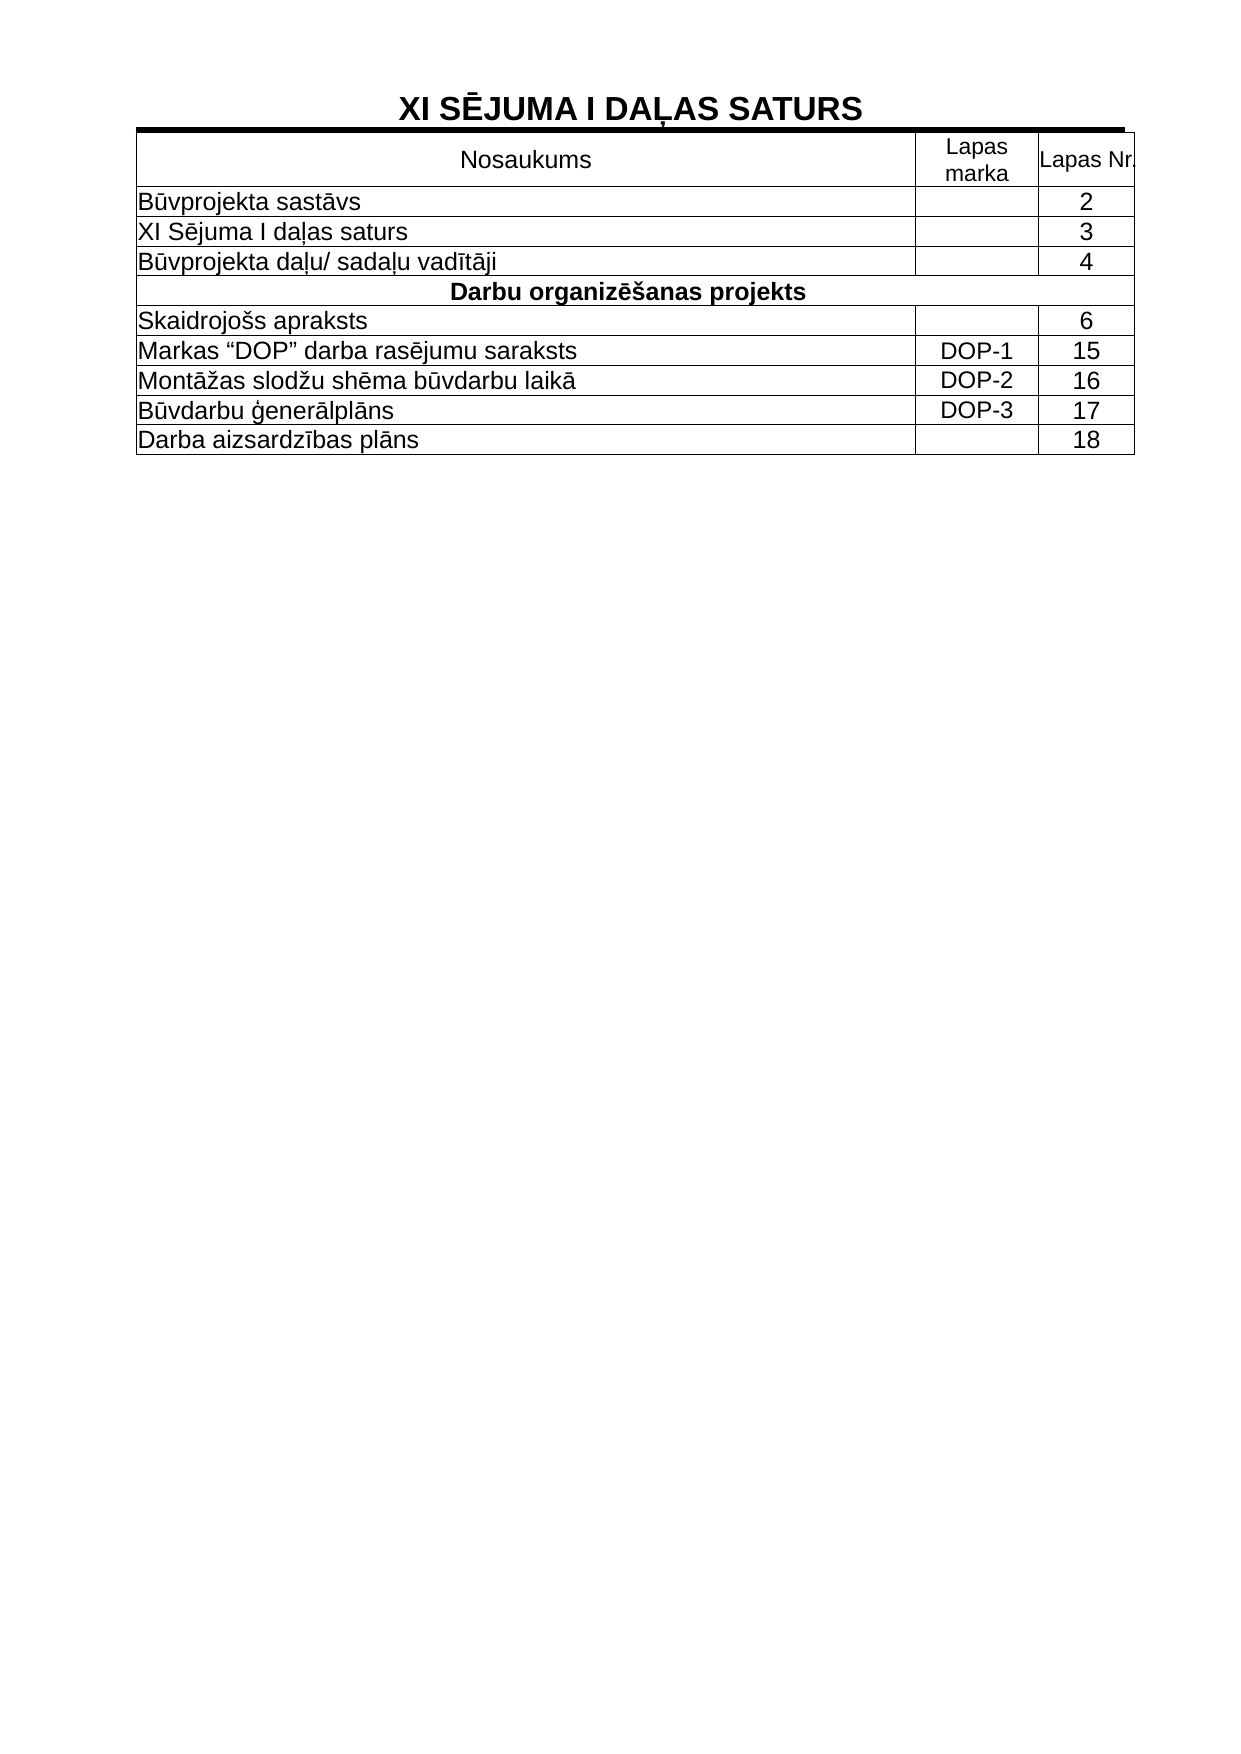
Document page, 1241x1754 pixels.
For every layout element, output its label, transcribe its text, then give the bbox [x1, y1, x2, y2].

table_cell DOP-3 [916, 396, 1038, 424]
table_cell [916, 425, 1038, 454]
table_cell DOP-2 [916, 366, 1038, 394]
table_cell 17 [1039, 396, 1134, 424]
table_cell 16 [1039, 366, 1134, 394]
table_cell Skaidrojošs apraksts [137, 306, 915, 335]
table_cell 3 [1039, 217, 1134, 246]
table_cell [916, 306, 1038, 335]
table_header Lapas marka [916, 133, 1038, 186]
table_cell Montāžas slodžu shēma būvdarbu laikā [137, 366, 915, 394]
table_cell Darba aizsardzības plāns [137, 425, 915, 454]
table_cell 4 [1039, 247, 1134, 275]
table_cell Būvprojekta sastāvs [137, 187, 915, 216]
table_cell 2 [1039, 187, 1134, 216]
table_cell [916, 217, 1038, 246]
table_cell 18 [1039, 425, 1134, 454]
text XI SĒJUMA I DAĻAS SATURS [136, 89, 1125, 127]
table_cell XI Sējuma I daļas saturs [137, 217, 915, 246]
table_cell Būvprojekta daļu/ sadaļu vadītāji [137, 247, 915, 275]
table_cell DOP-1 [916, 336, 1038, 365]
table_cell Markas “DOP” darba rasējumu saraksts [137, 336, 915, 365]
table_header Nosaukums [137, 133, 915, 186]
table_cell Darbu organizēšanas projekts [137, 276, 1134, 305]
table_cell [916, 187, 1038, 216]
table_cell 6 [1039, 306, 1134, 335]
table_cell [916, 247, 1038, 275]
table_cell 15 [1039, 336, 1134, 365]
table_header Lapas Nr. [1039, 133, 1134, 186]
table_cell Būvdarbu ģenerālplāns [137, 396, 915, 424]
